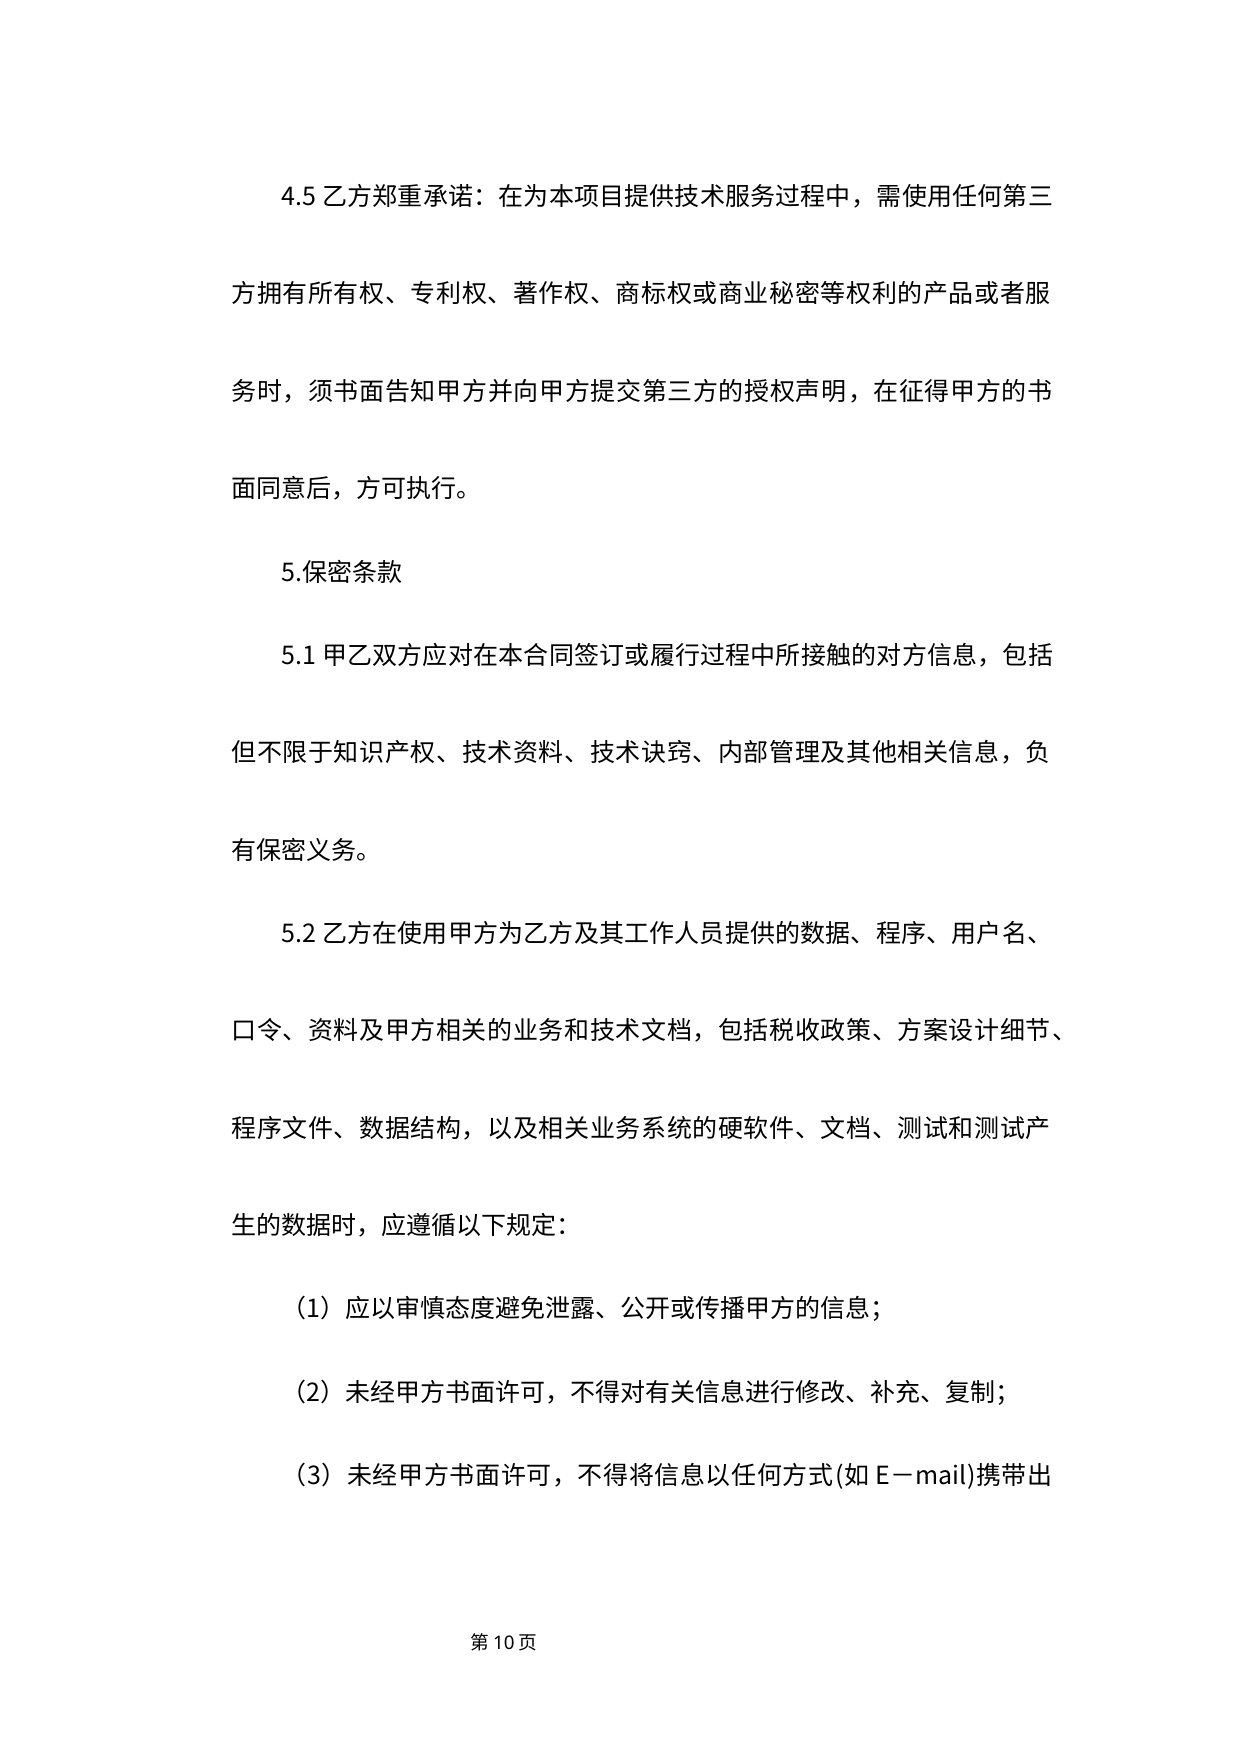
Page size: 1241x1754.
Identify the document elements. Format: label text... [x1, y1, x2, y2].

text 5.1 甲乙双方应对在本合同签订或履行过程中所接触的对方信息，包括但不限于知识产权、技术资料、技术诀窍、内部管理及其他相关信息，负有保密义务。 [231, 621, 1053, 881]
text （1）应以审慎态度避免泄露、公开或传播甲方的信息； [231, 1274, 1053, 1339]
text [231, 1441, 1053, 1506]
text 5.2 乙方在使用甲方为乙方及其工作人员提供的数据、程序、用户名、口令、资料及甲方相关的业务和技术文档，包括税收政策、方案设计细节、程序文件、数据结构，以及相关业务系统的硬软件、文档、测试和测试产生的数据时，应遵循以下规定： [231, 899, 1053, 1256]
text 4.5 乙方郑重承诺：在为本项目提供技术服务过程中，需使用任何第三方拥有所有权、专利权、著作权、商标权或商业秘密等权利的产品或者服务时，须书面告知甲方并向甲方提交第三方的授权声明，在征得甲方的书面同意后，方可执行。 [231, 162, 1053, 519]
text （2）未经甲方书面许可，不得对有关信息进行修改、补充、复制； [231, 1358, 1053, 1423]
text 5.保密条款 [231, 538, 1053, 603]
